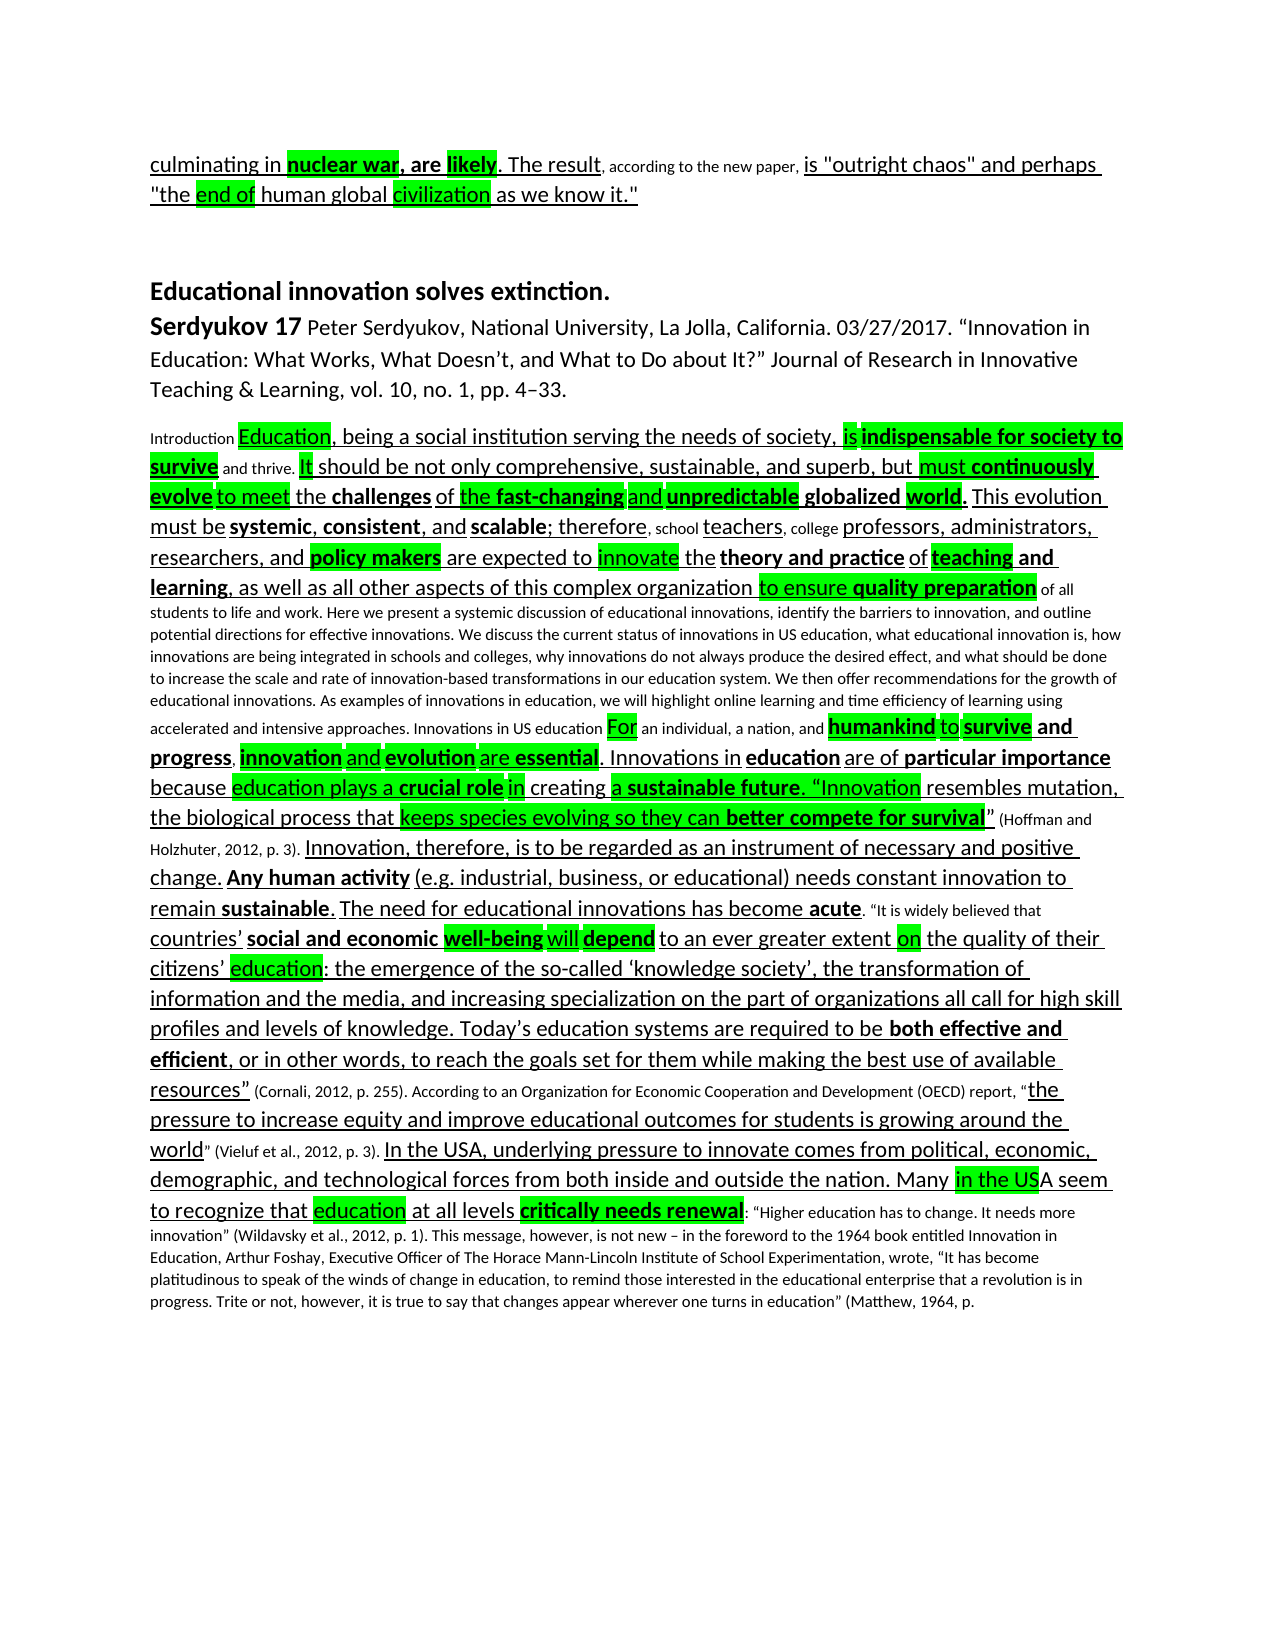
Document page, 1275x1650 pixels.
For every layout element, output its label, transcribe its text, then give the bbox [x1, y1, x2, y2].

subtitle Educational innovation solves extinction. [150, 274, 1125, 307]
text Introduction Education, being a social institution serving the needs of society, is indispensable for society to survive and thrive. It should be not only comprehensive, sustainable, and superb, but must continuously evolve to meet the challenges of the fast-changing and unpredictable globalized world. This evolution must be systemic, consistent, and scalable; therefore, school teachers, college professors, administrators, researchers, and policy makers are expected to innovate the theory and practice of teaching and learning, as well as all other aspects of this complex organization to ensure quality preparation of all students to life and work. Here we present a systemic discussion of educational innovations, identify the barriers to innovation, and outline potential directions for effective innovations. We discuss the current status of innovations in US education, what educational innovation is, how innovations are being integrated in schools and colleges, why innovations do not always produce the desired effect, and what should be done to increase the scale and rate of innovation-based transformations in our education system. We then offer recommendations for the growth of educational innovations. As examples of innovations in education, we will highlight online learning and time efficiency of learning using accelerated and intensive approaches. Innovations in US education For an individual, a nation, and humankind to survive and progress, innovation and evolution are essential. Innovations in education are of particular importance because education plays a crucial role in creating a sustainable future. “Innovation resembles mutation, the biological process that keeps species evolving so they can better compete for survival” (Hoffman and Holzhuter, 2012, p. 3). Innovation, therefore, is to be regarded as an instrument of necessary and positive change. Any human activity (e.g. industrial, business, or educational) needs constant innovation to remain sustainable. The need for educational innovations has become acute. “It is widely believed that countries’ social and economic well-being will depend to an ever greater extent on the quality of their citizens’ education: the emergence of the so-called ‘knowledge society’, the transformation of information and the media, and increasing specialization on the part of organizations all call for high skill profiles and levels of knowledge. Today’s education systems are required to be both effective and efficient, or in other words, to reach the goals set for them while making the best use of available resources” (Cornali, 2012, p. 255). According to an Organization for Economic Cooperation and Development (OECD) report, “the pressure to increase equity and improve educational outcomes for students is growing around the world” (Vieluf et al., 2012, p. 3). In the USA, underlying pressure to innovate comes from political, economic, demographic, and technological forces from both inside and outside the nation. Many in the USA seem to recognize that education at all levels critically needs renewal: “Higher education has to change. It needs more innovation” (Wildavsky et al., 2012, p. 1). This message, however, is not new – in the foreword to the 1964 book entitled Innovation in Education, Arthur Foshay, Executive Officer of The Horace Mann-Lincoln Institute of School Experimentation, wrote, “It has become platitudinous to speak of the winds of change in education, to remind those interested in the educational enterprise that a revolution is in progress. Trite or not, however, it is true to say that changes appear wherever one turns in education” (Matthew, 1964, p. [150, 422, 1125, 1311]
text Serdyukov 17 Peter Serdyukov, National University, La Jolla, California. 03/27/2017. “Innovation in Education: What Works, What Doesn’t, and What to Do about It?” Journal of Research in Innovative Teaching & Learning, vol. 10, no. 1, pp. 4–33. [150, 309, 1125, 403]
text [150, 150, 1125, 208]
